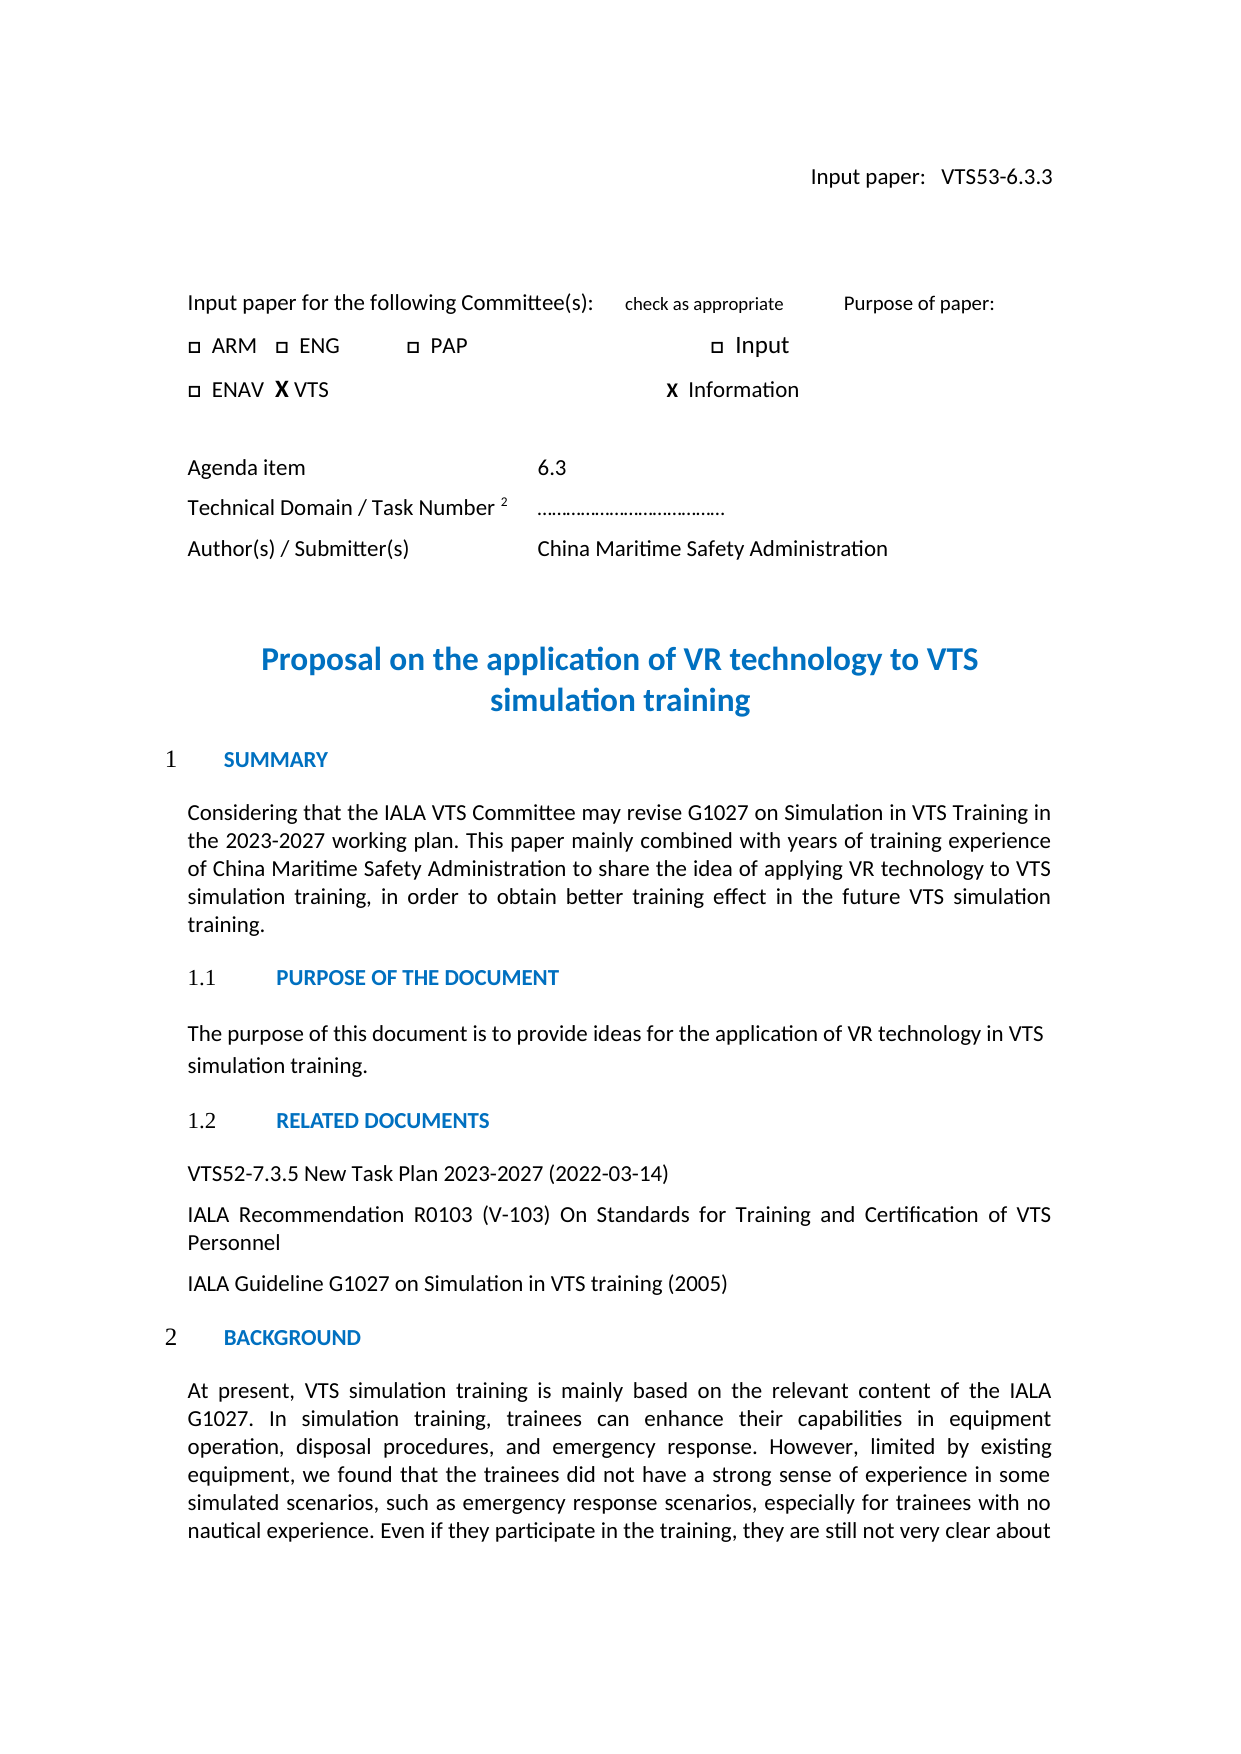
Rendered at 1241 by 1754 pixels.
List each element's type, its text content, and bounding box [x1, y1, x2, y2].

text Author(s) / Submitter(s) China Maritime Safety Administration [187, 534, 1053, 562]
text Input paper for the following Committee(s): check as appropriate Purpose of paper: [187, 288, 1053, 316]
subtitle Background [164, 1322, 1053, 1351]
text IALA Guideline G1027 on Simulation in VTS training (2005) [187, 1269, 1053, 1297]
title Proposal on the application of VR technology to VTS simulation training [187, 638, 1053, 719]
text □ ARM □ ENG □ PAP □ Input [187, 328, 1053, 361]
text The purpose of this document is to provide ideas for the application of VR technology in VTS simulation training. [187, 1017, 1053, 1082]
subtitle Summary [164, 744, 1053, 773]
text Agenda item 6.3 [187, 453, 1053, 481]
text IALA Recommendation R0103 (V-103) On Standards for Training and Certification of VTS Personnel [187, 1200, 1053, 1256]
text Considering that the IALA VTS Committee may revise G1027 on Simulation in VTS Training in the 2023-2027 working plan. This paper mainly combined with years of training experience of China Maritime Safety Administration to share the idea of applying VR technology to VTS simulation training, in order to obtain better training effect in the future VTS simulation training. [187, 798, 1053, 938]
subtitle Related documents [187, 1107, 1053, 1134]
text Technical Domain / Task Number 2 ………………………………… [187, 493, 1053, 521]
subtitle Purpose of the document [187, 963, 1053, 992]
text Input paper: VTS53-6.3.3 [187, 162, 1053, 190]
text VTS52-7.3.5 New Task Plan 2023-2027 (2022-03-14) [187, 1159, 1053, 1188]
text □ ENAV X VTS X Information [187, 373, 1053, 404]
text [187, 1376, 1053, 1544]
